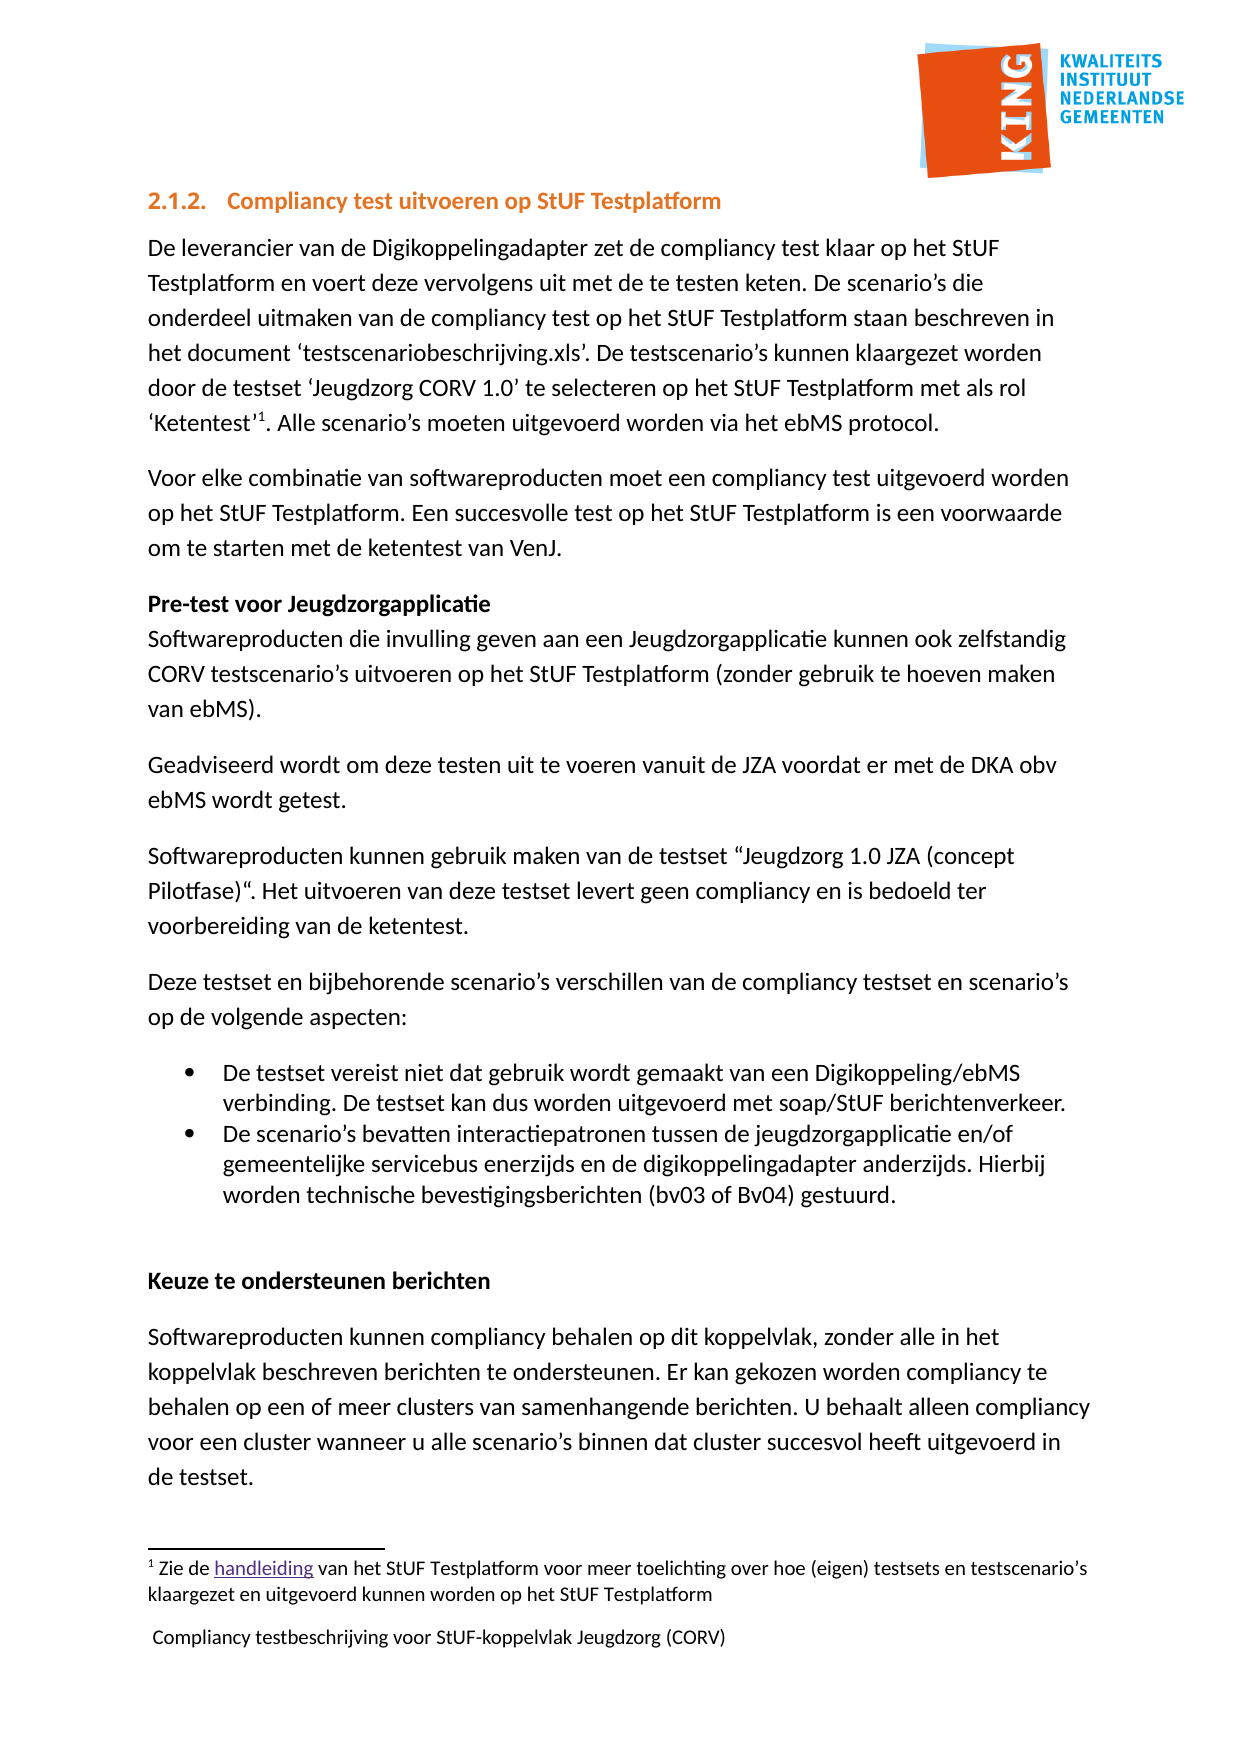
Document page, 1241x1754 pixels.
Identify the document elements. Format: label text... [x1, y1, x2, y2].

text Deze testset en bijbehorende scenario’s verschillen van de compliancy testset en scenario’s op de volgende aspecten: [148, 966, 1092, 1031]
list De scenario’s bevatten interactiepatronen tussen de jeugdzorgapplicatie en/of gemeentelijke servicebus enerzijds en de digikoppelingadapter anderzijds. Hierbij worden technische bevestigingsberichten (bv03 of Bv04) gestuurd. [185, 1118, 1092, 1209]
text Softwareproducten kunnen compliancy behalen op dit koppelvlak, zonder alle in het koppelvlak beschreven berichten te ondersteunen. Er kan gekozen worden compliancy te behalen op een of meer clusters van samenhangende berichten. U behaalt alleen compliancy voor een cluster wanneer u alle scenario’s binnen dat cluster succesvol heeft uitgevoerd in de testset. [148, 1321, 1092, 1491]
text Softwareproducten kunnen gebruik maken van de testset “Jeugdzorg 1.0 JZA (concept Pilotfase)“. Het uitvoeren van deze testset levert geen compliancy en is bedoeld ter voorbereiding van de ketentest. [148, 840, 1092, 941]
text De leverancier van de Digikoppelingadapter zet de compliancy test klaar op het StUF Testplatform en voert deze vervolgens uit met de te testen keten. De scenario’s die onderdeel uitmaken van de compliancy test op het StUF Testplatform staan beschreven in het document ‘testscenariobeschrijving.xls’. De testscenario’s kunnen klaargezet worden door de testset ‘Jeugdzorg CORV 1.0’ te selecteren op het StUF Testplatform met als rol ‘Ketentest’. Alle scenario’s moeten uitgevoerd worden via het ebMS protocol. [148, 232, 1092, 437]
list De testset vereist niet dat gebruik wordt gemaakt van een Digikoppeling/ebMS verbinding. De testset kan dus worden uitgevoerd met soap/StUF berichtenverkeer. [185, 1057, 1092, 1118]
text Pre-test voor Jeugdzorgapplicatie Softwareproducten die invulling geven aan een Jeugdzorgapplicatie kunnen ook zelfstandig CORV testscenario’s uitvoeren op het StUF Testplatform (zonder gebruik te hoeven maken van ebMS). [148, 588, 1092, 724]
text Geadviseerd wordt om deze testen uit te voeren vanuit de JZA voordat er met de DKA obv ebMS wordt getest. [148, 749, 1092, 815]
picture [917, 43, 1184, 178]
text Keuze te ondersteunen berichten [148, 1265, 1092, 1296]
text Voor elke combinatie van softwareproducten moet een compliancy test uitgevoerd worden op het StUF Testplatform. Een succesvolle test op het StUF Testplatform is een voorwaarde om te starten met de ketentest van VenJ. [148, 462, 1092, 563]
subtitle Compliancy test uitvoeren op StUF Testplatform [148, 185, 1092, 217]
